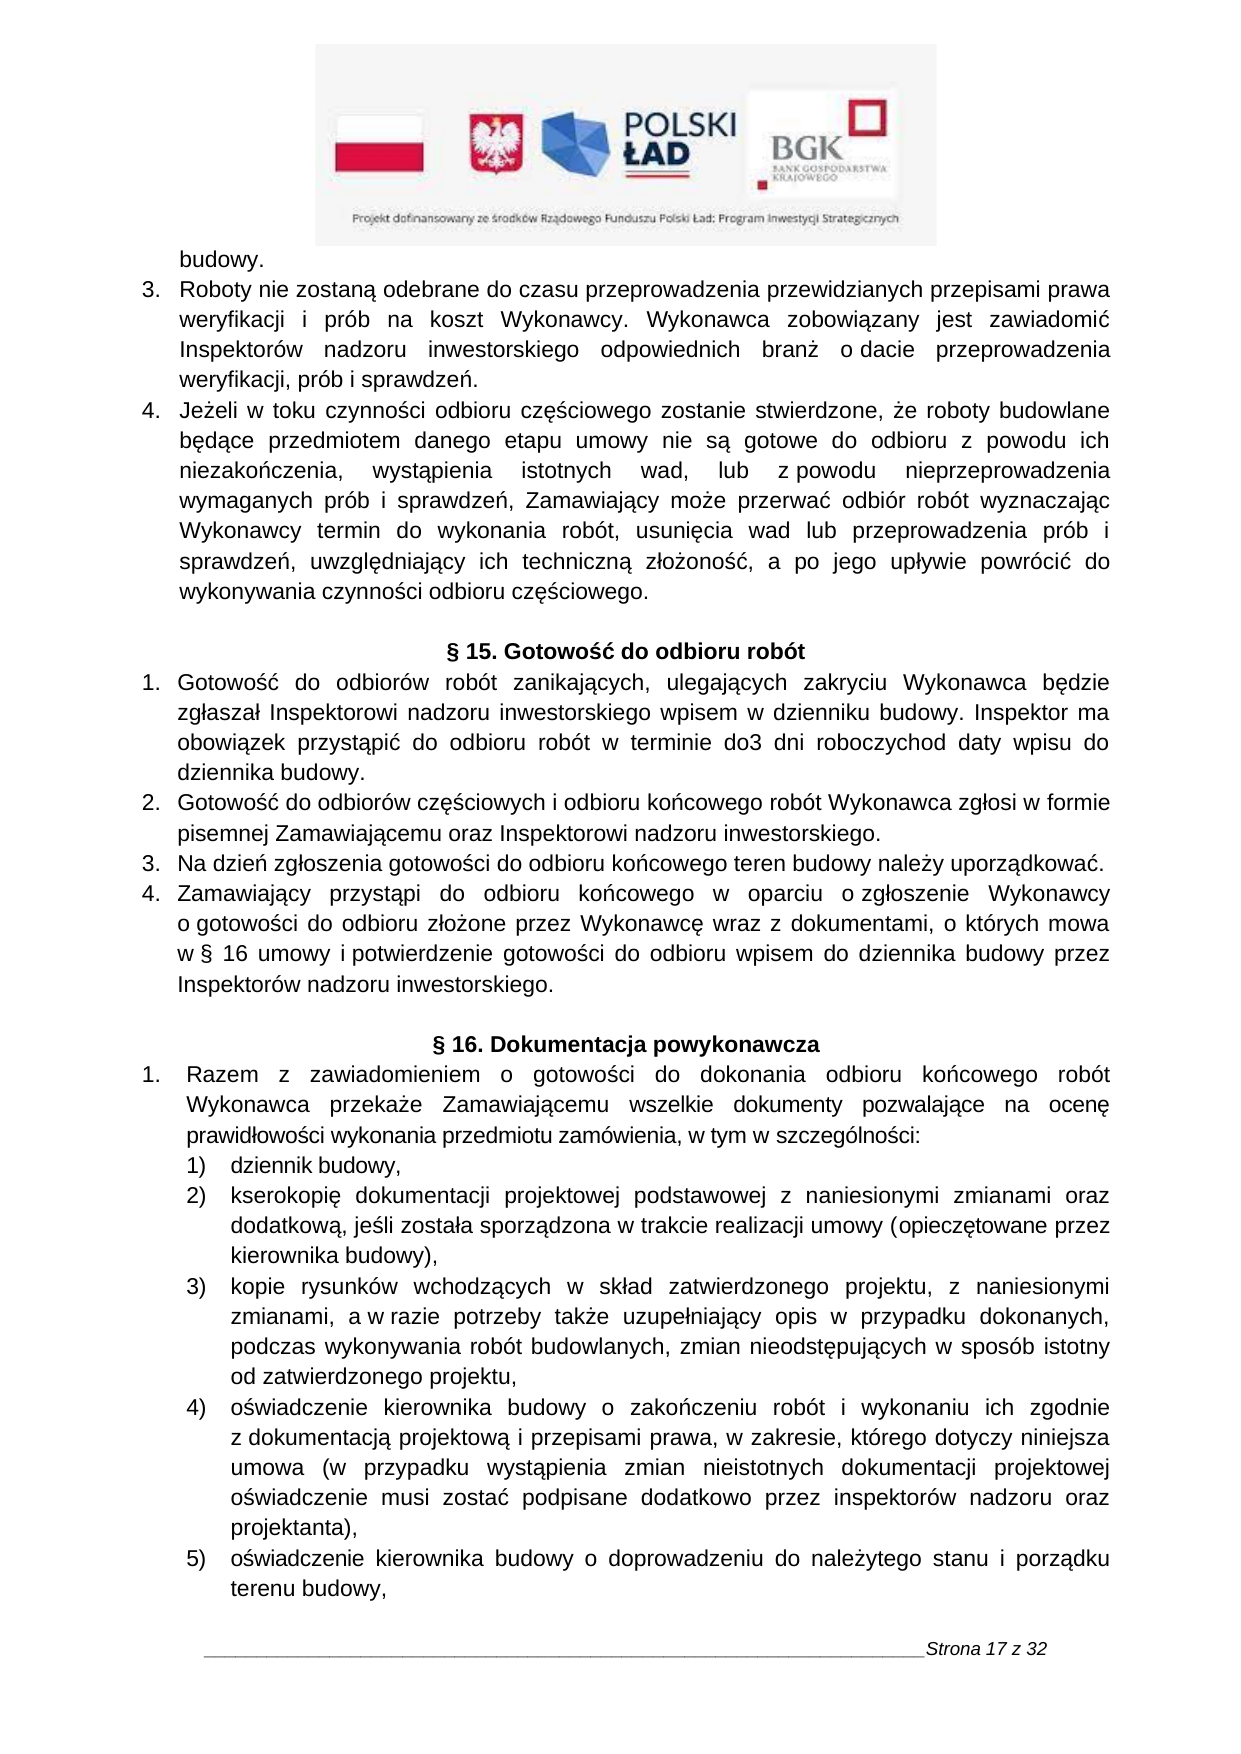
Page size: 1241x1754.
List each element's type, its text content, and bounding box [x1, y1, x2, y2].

list Jeżeli w toku czynności odbioru częściowego zostanie stwierdzone, że roboty budowlane będące przedmiotem danego etapu umowy nie są gotowe do odbioru z powodu ich niezakończenia, wystąpienia istotnych wad, lub z powodu nieprzeprowadzenia wymaganych prób i sprawdzeń, Zamawiający może przerwać odbiór robót wyznaczając Wykonawcy termin do wykonania robót, usunięcia wad lub przeprowadzenia prób i sprawdzeń, uwzględniający ich techniczną złożoność, a po jego upływie powrócić do wykonywania czynności odbioru częściowego. [142, 397, 1110, 604]
list oświadczenie kierownika budowy o zakończeniu robót i wykonaniu ich zgodnie z dokumentacją projektową i przepisami prawa, w zakresie, którego dotyczy niniejsza umowa (w przypadku wystąpienia zmian nieistotnych dokumentacji projektowej oświadczenie musi zostać podpisane dodatkowo przez inspektorów nadzoru oraz projektanta), [186, 1393, 1110, 1541]
list Roboty nie zostaną odebrane do czasu przeprowadzenia przewidzianych przepisami prawa weryfikacji i prób na koszt Wykonawcy. Wykonawca zobowiązany jest zawiadomić Inspektorów nadzoru inwestorskiego odpowiednich branż o dacie przeprowadzenia weryfikacji, prób i sprawdzeń. [142, 276, 1110, 393]
list Gotowość do odbiorów częściowych i odbioru końcowego robót Wykonawca zgłosi w formie pisemnej Zamawiającemu oraz Inspektorowi nadzoru inwestorskiego. [142, 789, 1110, 846]
picture [315, 44, 937, 246]
text § 16. Dokumentacja powykonawcza [142, 1031, 1110, 1057]
list kopie rysunków wchodzących w skład zatwierdzonego projektu, z naniesionymi zmianami, a w razie potrzeby także uzupełniający opis w przypadku dokonanych, podczas wykonywania robót budowlanych, zmian nieodstępujących w sposób istotny od zatwierdzonego projektu, [186, 1273, 1110, 1389]
list Razem z zawiadomieniem o gotowości do dokonania odbioru końcowego robót Wykonawca przekaże Zamawiającemu wszelkie dokumenty pozwalające na ocenę prawidłowości wykonania przedmiotu zamówienia, w tym w szczególności: [142, 1061, 1110, 1148]
list oświadczenie kierownika budowy o doprowadzeniu do należytego stanu i porządku terenu budowy, [186, 1544, 1110, 1601]
list dziennik budowy, [186, 1152, 1110, 1178]
list kserokopię dokumentacji projektowej podstawowej z naniesionymi zmianami oraz dodatkową, jeśli została sporządzona w trakcie realizacji umowy (opieczętowane przez kierownika budowy), [186, 1182, 1110, 1269]
list Na dzień zgłoszenia gotowości do odbioru końcowego teren budowy należy uporządkować. [142, 850, 1110, 876]
list Zamawiający przystąpi do odbioru końcowego w oparciu o zgłoszenie Wykonawcy o gotowości do odbioru złożone przez Wykonawcę wraz z dokumentami, o których mowa w § 16 umowy i potwierdzenie gotowości do odbioru wpisem do dziennika budowy przez Inspektorów nadzoru inwestorskiego. [142, 880, 1110, 997]
text § 15. Gotowość do odbioru robót [142, 638, 1110, 664]
list Gotowość do odbiorów robót zanikających, ulegających zakryciu Wykonawca będzie zgłaszał Inspektorowi nadzoru inwestorskiego wpisem w dzienniku budowy. Inspektor ma obowiązek przystąpić do odbioru robót w terminie do3 dni roboczychod daty wpisu do dziennika budowy. [142, 668, 1110, 785]
